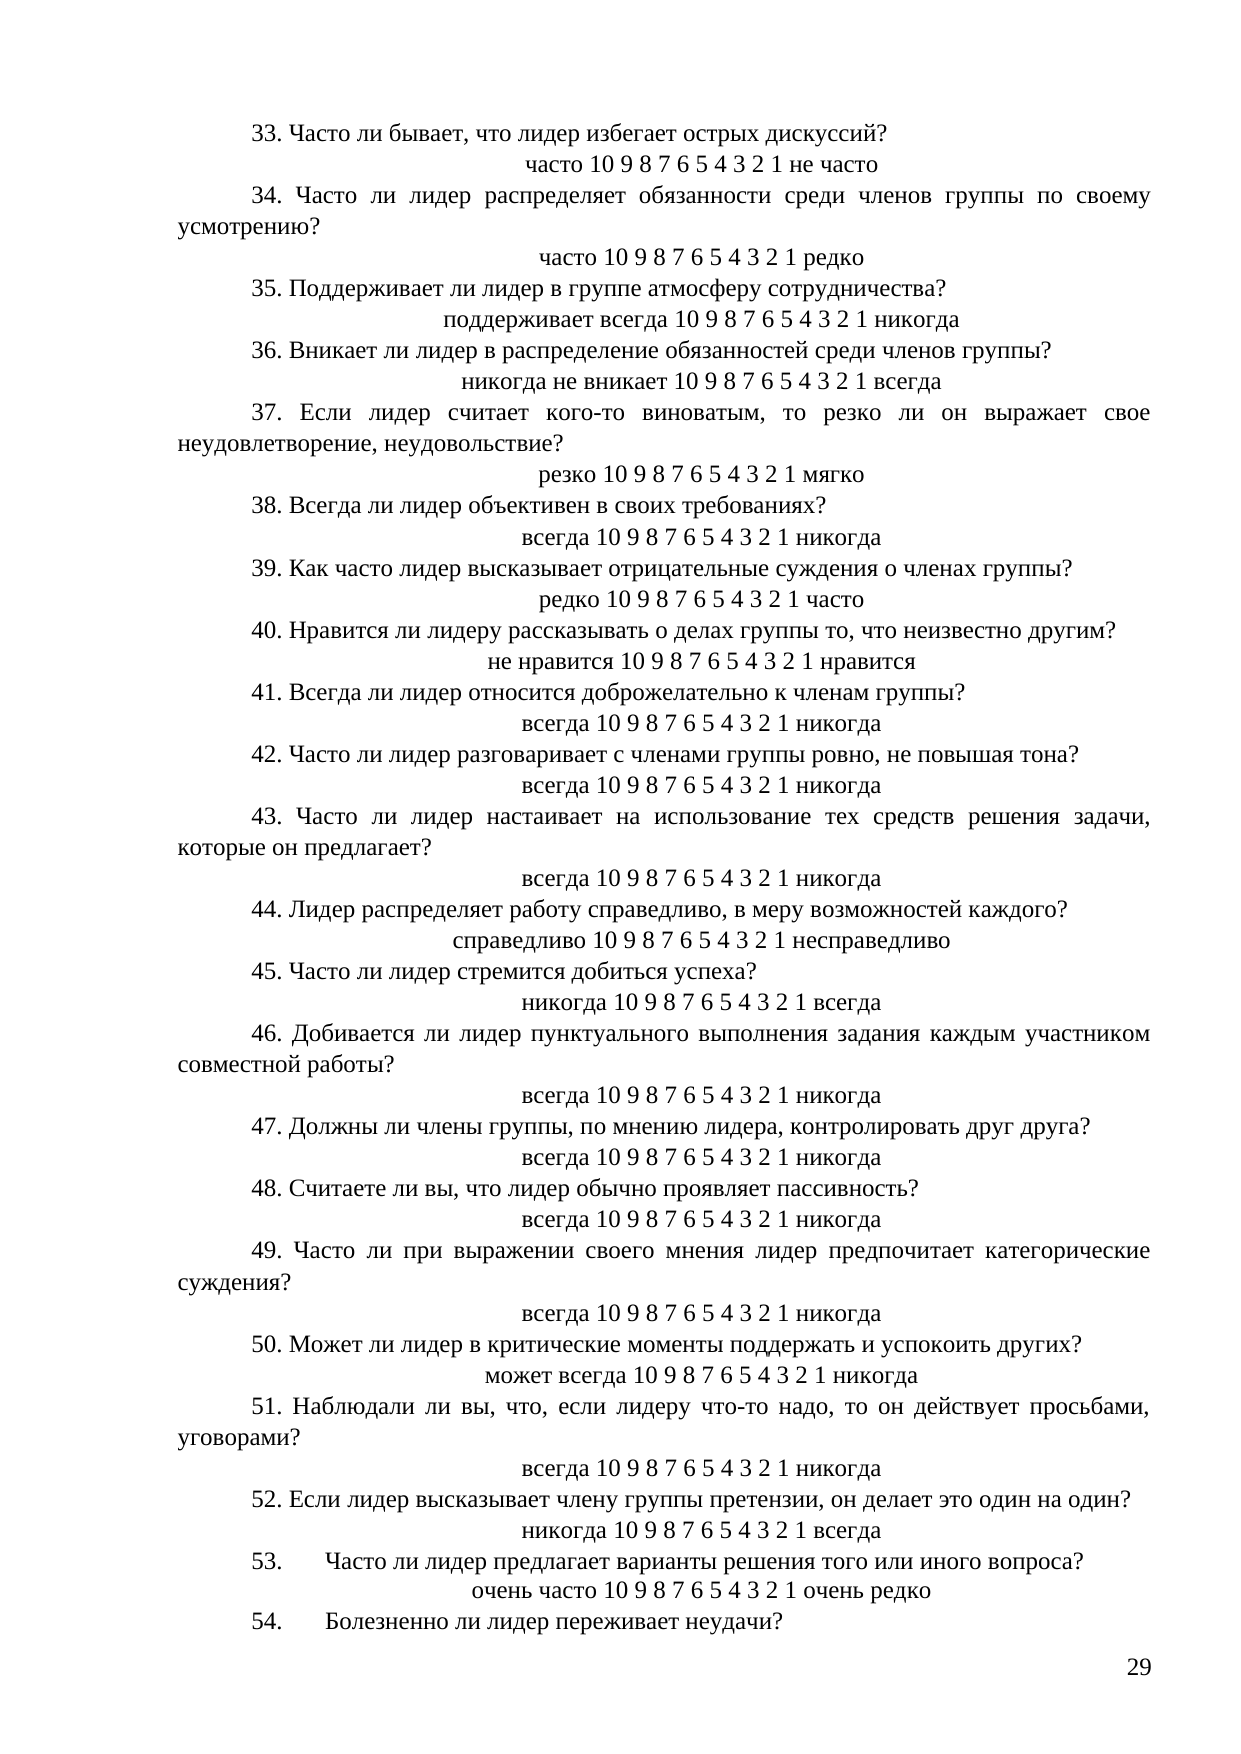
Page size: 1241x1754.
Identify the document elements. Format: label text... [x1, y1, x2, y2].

text 38. Всегда ли лидер объективен в своих требованиях? [177, 491, 1152, 519]
list Часто ли лидер предлагает варианты решения того или иного вопроса? [177, 1546, 1152, 1575]
text всегда 10 9 8 7 6 5 4 3 2 1 никогда [177, 1453, 1152, 1482]
text всегда 10 9 8 7 6 5 4 3 2 1 никогда [177, 522, 1152, 550]
text часто 10 9 8 7 6 5 4 3 2 1 редко [177, 242, 1152, 271]
text 50. Может ли лидер в критические моменты поддержать и успокоить других? [177, 1329, 1152, 1357]
text часто 10 9 8 7 6 5 4 3 2 1 не часто [177, 149, 1152, 178]
text 35. Поддерживает ли лидер в группе атмосферу сотрудничества? [177, 273, 1152, 302]
text очень часто 10 9 8 7 6 5 4 3 2 1 очень редко [177, 1575, 1152, 1603]
text 52. Если лидер высказывает члену группы претензии, он делает это один на один? [177, 1484, 1152, 1513]
text 43. Часто ли лидер настаивает на использование тех средств решения задачи, которые он предлагает? [177, 801, 1152, 861]
text 36. Вникает ли лидер в распределение обязанностей среди членов группы? [177, 335, 1152, 364]
text всегда 10 9 8 7 6 5 4 3 2 1 никогда [177, 1142, 1152, 1171]
text 48. Считаете ли вы, что лидер обычно проявляет пассивность? [177, 1173, 1152, 1202]
text редко 10 9 8 7 6 5 4 3 2 1 часто [177, 584, 1152, 612]
text всегда 10 9 8 7 6 5 4 3 2 1 никогда [177, 863, 1152, 892]
text никогда не вникает 10 9 8 7 6 5 4 3 2 1 всегда [177, 366, 1152, 395]
text всегда 10 9 8 7 6 5 4 3 2 1 никогда [177, 708, 1152, 737]
text 51. Наблюдали ли вы, что, если лидеру что-то надо, то он действует просьбами, уговорами? [177, 1391, 1152, 1451]
text 33. Часто ли бывает, что лидер избегает острых дискуссий? [177, 118, 1152, 147]
text может всегда 10 9 8 7 6 5 4 3 2 1 никогда [177, 1360, 1152, 1388]
text всегда 10 9 8 7 6 5 4 3 2 1 никогда [177, 770, 1152, 799]
text всегда 10 9 8 7 6 5 4 3 2 1 никогда [177, 1080, 1152, 1109]
text 47. Должны ли члены группы, по мнению лидера, контролировать друг друга? [177, 1111, 1152, 1140]
text 41. Всегда ли лидер относится доброжелательно к членам группы? [177, 677, 1152, 706]
text 44. Лидер распределяет работу справедливо, в меру возможностей каждого? [177, 894, 1152, 923]
list Болезненно ли лидер переживает неудачи? [177, 1606, 1152, 1634]
text справедливо 10 9 8 7 6 5 4 3 2 1 несправедливо [177, 925, 1152, 954]
text 42. Часто ли лидер разговаривает с членами группы ровно, не повышая тона? [177, 739, 1152, 768]
text никогда 10 9 8 7 6 5 4 3 2 1 всегда [177, 987, 1152, 1016]
text всегда 10 9 8 7 6 5 4 3 2 1 никогда [177, 1298, 1152, 1326]
text не нравится 10 9 8 7 6 5 4 3 2 1 нравится [177, 646, 1152, 674]
text 34. Часто ли лидер распределяет обязанности среди членов группы по своему усмотрению? [177, 180, 1152, 240]
text 45. Часто ли лидер стремится добиться успеха? [177, 956, 1152, 985]
text 46. Добивается ли лидер пунктуального выполнения задания каждым участником совместной работы? [177, 1018, 1152, 1078]
text никогда 10 9 8 7 6 5 4 3 2 1 всегда [177, 1515, 1152, 1544]
text 39. Как часто лидер высказывает отрицательные суждения о членах группы? [177, 553, 1152, 581]
text всегда 10 9 8 7 6 5 4 3 2 1 никогда [177, 1204, 1152, 1233]
text поддерживает всегда 10 9 8 7 6 5 4 3 2 1 никогда [177, 304, 1152, 333]
text 37. Если лидер считает кого-то виноватым, то резко ли он выражает свое неудовлетворение, неудовольствие? [177, 397, 1152, 457]
text резко 10 9 8 7 6 5 4 3 2 1 мягко [177, 459, 1152, 488]
text 49. Часто ли при выражении своего мнения лидер предпочитает категорические суждения? [177, 1236, 1152, 1295]
text 40. Нравится ли лидеру рассказывать о делах группы то, что неизвестно другим? [177, 615, 1152, 643]
